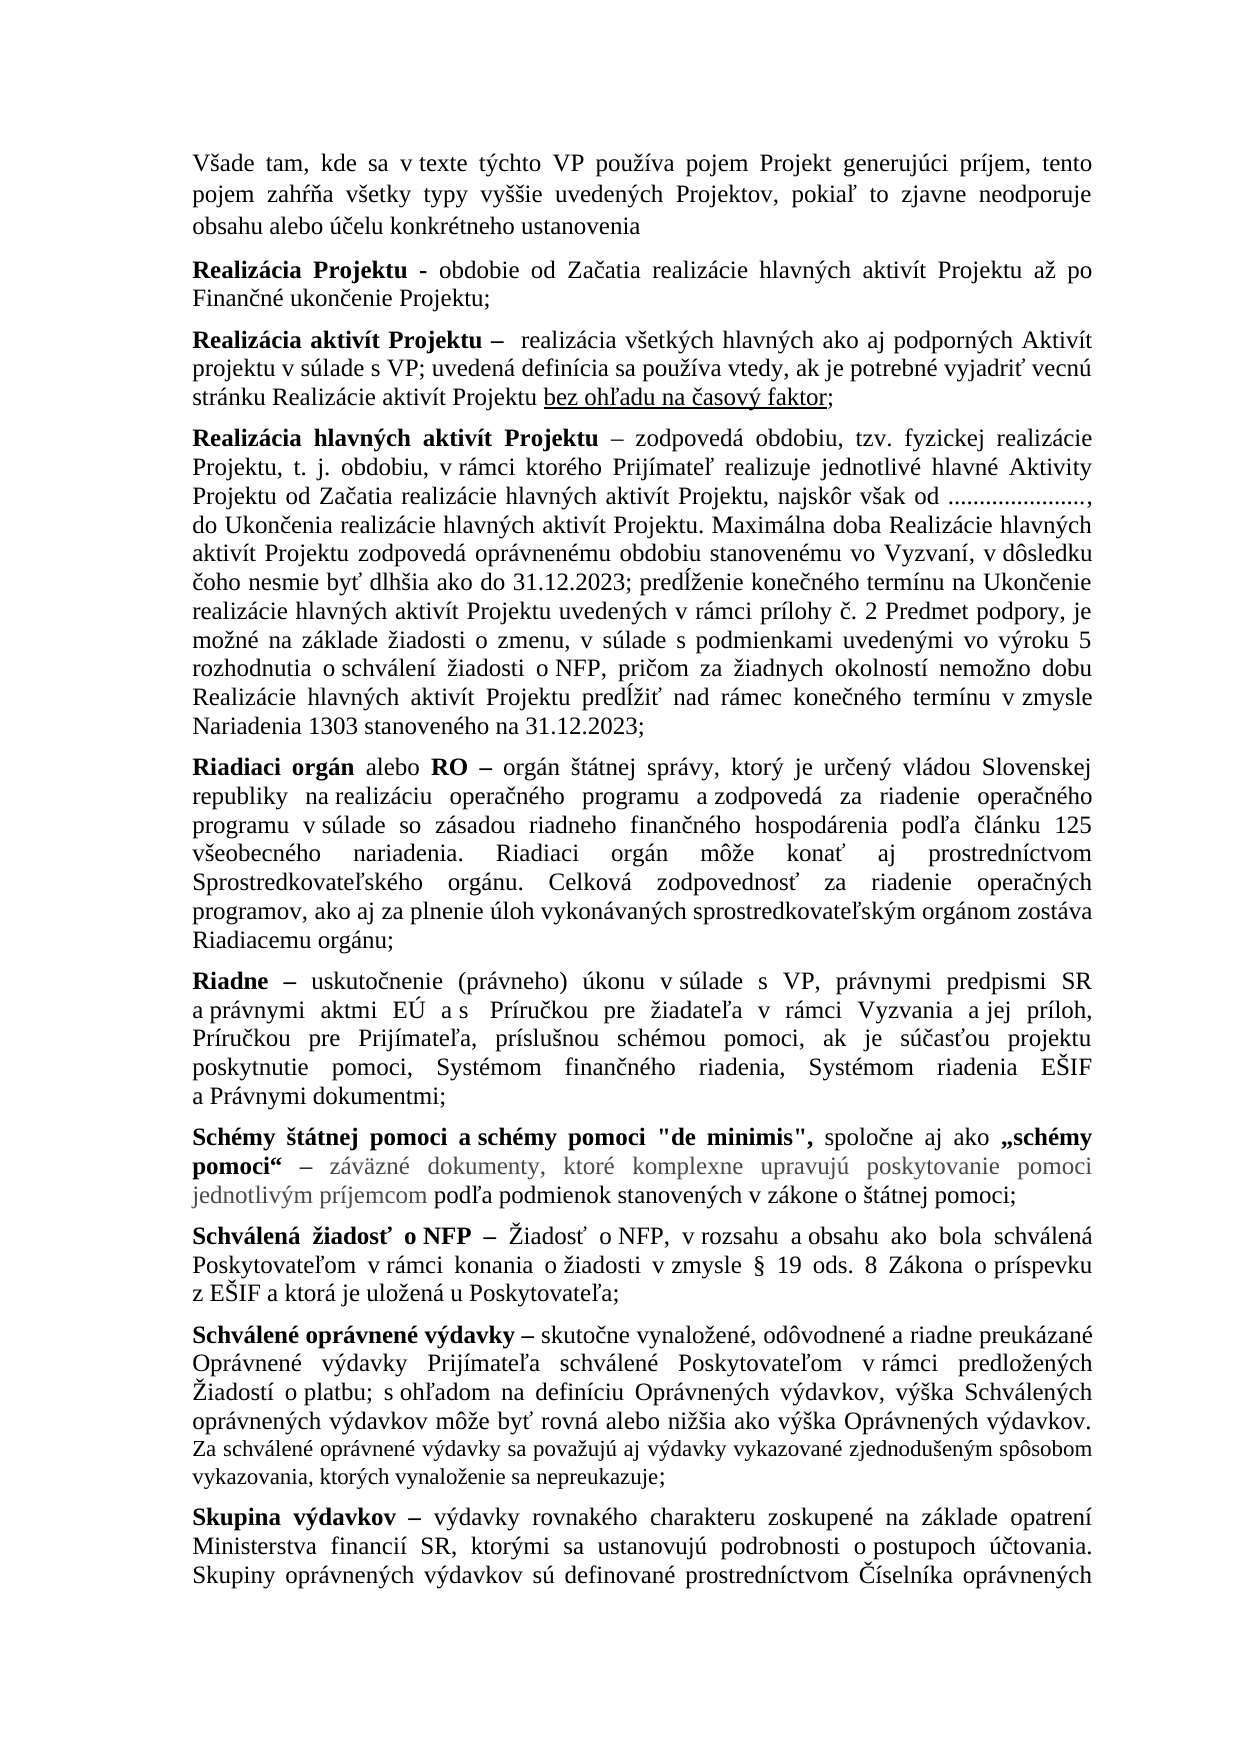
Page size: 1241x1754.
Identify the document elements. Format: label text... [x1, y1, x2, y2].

text Schválené oprávnené výdavky – skutočne vynaložené, odôvodnené a riadne preukázané Oprávnené výdavky Prijímateľa schválené Poskytovateľom v rámci predložených Žiadostí o platbu; s ohľadom na definíciu Oprávnených výdavkov, výška Schválených oprávnených výdavkov môže byť rovná alebo nižšia ako výška Oprávnených výdavkov. Za schválené oprávnené výdavky sa považujú aj výdavky vykazované zjednodušeným spôsobom vykazovania, ktorých vynaloženie sa nepreukazuje; [192, 1320, 1093, 1490]
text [192, 1502, 1093, 1589]
text Realizácia Projektu - obdobie od Začatia realizácie hlavných aktivít Projektu až po Finančné ukončenie Projektu; [192, 255, 1093, 312]
text Riadiaci orgán alebo RO – orgán štátnej správy, ktorý je určený vládou Slovenskej republiky na realizáciu operačného programu a zodpovedá za riadenie operačného programu v súlade so zásadou riadneho finančného hospodárenia podľa článku 125 všeobecného nariadenia. Riadiaci orgán môže konať aj prostredníctvom Sprostredkovateľského orgánu. Celková zodpovednosť za riadenie operačných programov, ako aj za plnenie úloh vykonávaných sprostredkovateľským orgánom zostáva Riadiacemu orgánu; [192, 752, 1093, 953]
list Riadne – uskutočnenie (právneho) úkonu v súlade s VP, právnymi predpismi SR a právnymi aktmi EÚ a s Príručkou pre žiadateľa v rámci Vyzvania a jej príloh, Príručkou pre Prijímateľa, príslušnou schémou pomoci, ak je súčasťou projektu poskytnutie pomoci, Systémom finančného riadenia, Systémom riadenia EŠIF a Právnymi dokumentmi; [192, 966, 1093, 1110]
text Schémy štátnej pomoci a schémy pomoci "de minimis", spoločne aj ako „schémy pomoci“ – záväzné dokumenty, ktoré komplexne upravujú poskytovanie pomoci jednotlivým príjemcom podľa podmienok stanovených v zákone o štátnej pomoci; [192, 1122, 1093, 1208]
text Realizácia aktivít Projektu – realizácia všetkých hlavných ako aj podporných Aktivít projektu v súlade s VP; uvedená definícia sa používa vtedy, ak je potrebné vyjadriť vecnú stránku Realizácie aktivít Projektu bez ohľadu na časový faktor; [192, 325, 1093, 411]
text Realizácia hlavných aktivít Projektu – zodpovedá obdobiu, tzv. fyzickej realizácie Projektu, t. j. obdobiu, v rámci ktorého Prijímateľ realizuje jednotlivé hlavné Aktivity Projektu od Začatia realizácie hlavných aktivít Projektu, najskôr však od ......................, do Ukončenia realizácie hlavných aktivít Projektu. Maximálna doba Realizácie hlavných aktivít Projektu zodpovedá oprávnenému obdobiu stanovenému vo Vyzvaní, v dôsledku čoho nesmie byť dlhšia ako do 31.12.2023; predĺženie konečného termínu na Ukončenie realizácie hlavných aktivít Projektu uvedených v rámci prílohy č. 2 Predmet podpory, je možné na základe žiadosti o zmenu, v súlade s podmienkami uvedenými vo výroku 5 rozhodnutia o schválení žiadosti o NFP, pričom za žiadnych okolností nemožno dobu Realizácie hlavných aktivít Projektu predĺžiť nad rámec konečného termínu v zmysle Nariadenia 1303 stanoveného na 31.12.2023; [192, 423, 1093, 740]
text Schválená žiadosť o NFP – Žiadosť o NFP, v rozsahu a obsahu ako bola schválená Poskytovateľom v rámci konania o žiadosti v zmysle § 19 ods. 8 Zákona o príspevku z EŠIF a ktorá je uložená u Poskytovateľa; [192, 1221, 1093, 1307]
list Všade tam, kde sa v texte týchto VP používa pojem Projekt generujúci príjem, tento pojem zahŕňa všetky typy vyššie uvedených Projektov, pokiaľ to zjavne neodporuje obsahu alebo účelu konkrétneho ustanovenia [192, 148, 1093, 239]
